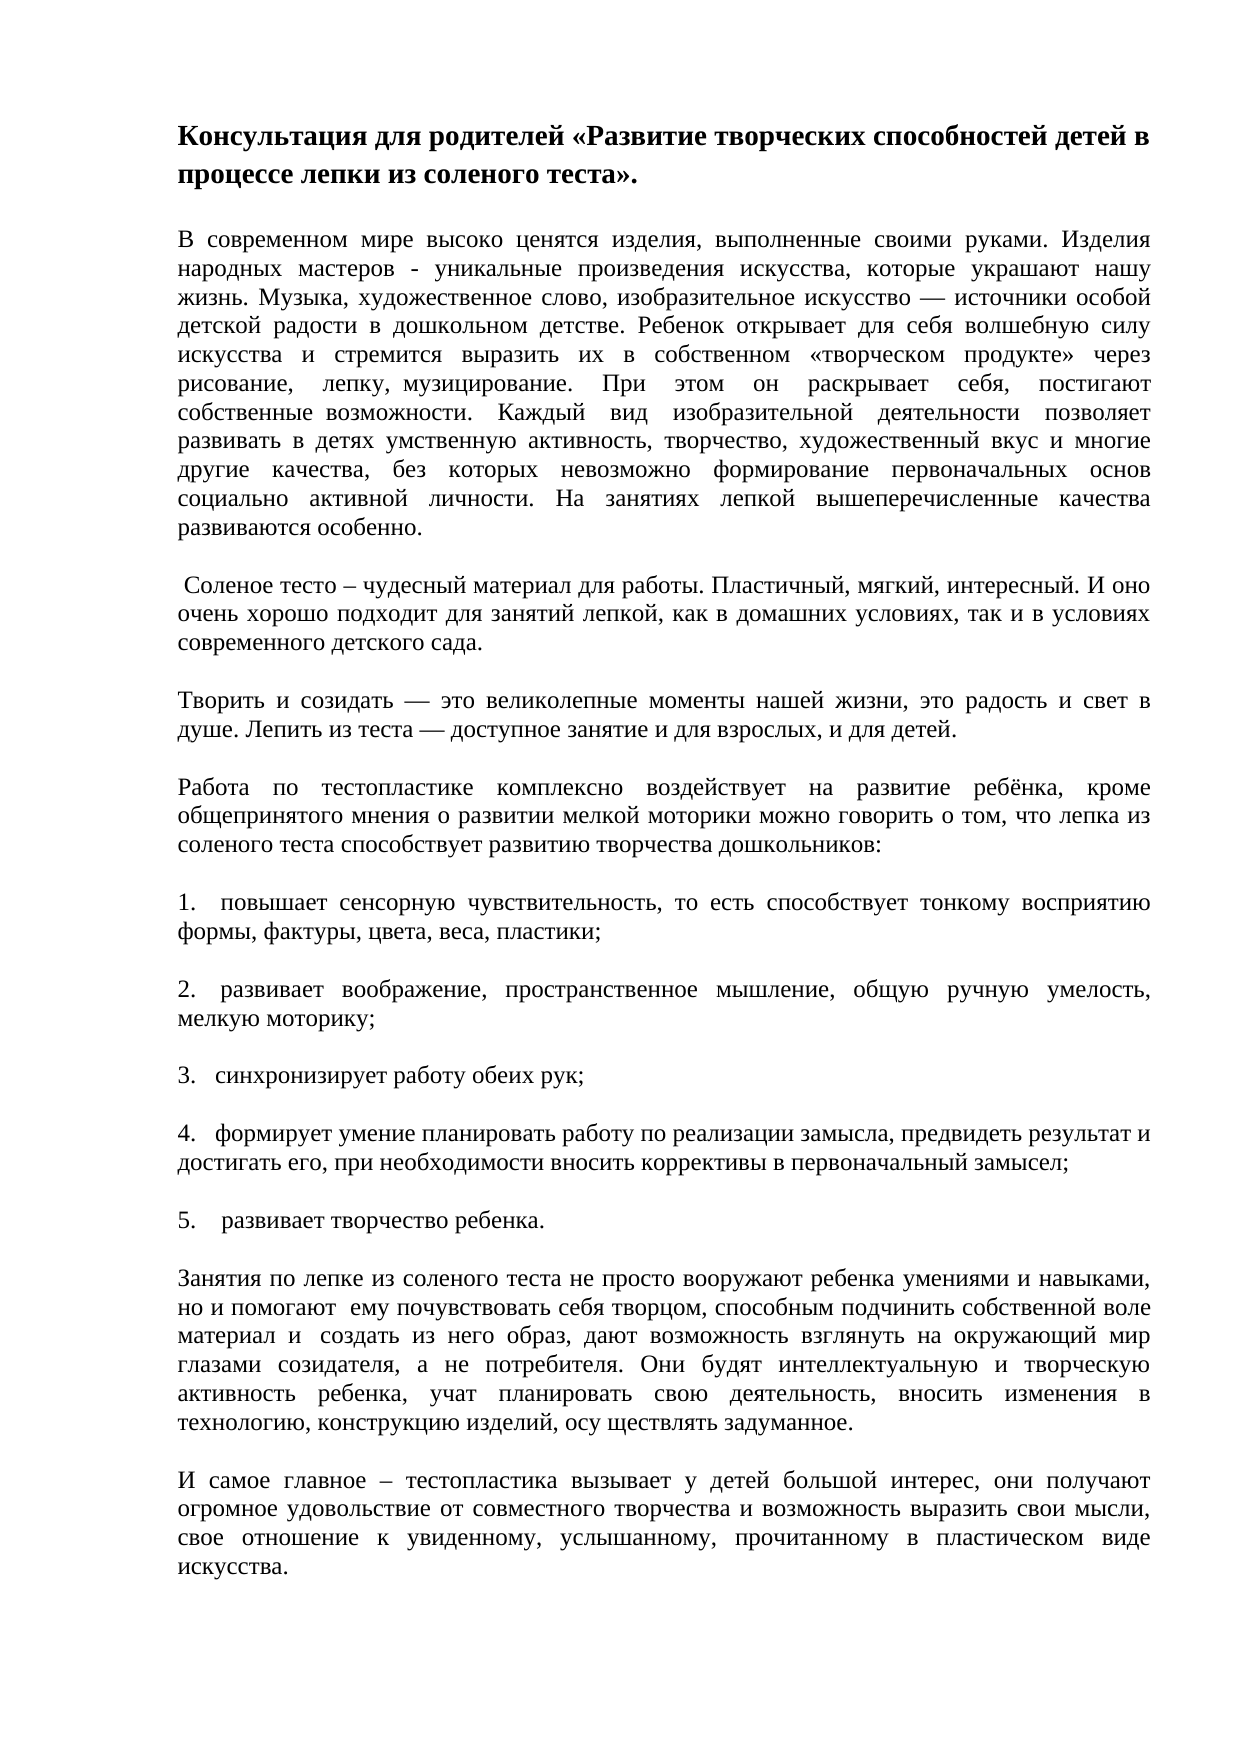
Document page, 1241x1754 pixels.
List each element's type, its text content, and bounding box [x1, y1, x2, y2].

text И самое главное – тестопластика вызывает у детей большой интерес, они получают огромное удовольствие от совместного творчества и возможность выразить свои мысли, свое отношение к увиденному, услышанному, прочитанному в пластическом виде искусства. [177, 1465, 1152, 1580]
text Консультация для родителей «Развитие творческих способностей детей в процессе лепки из соленого теста». [177, 118, 1152, 190]
text Занятия по лепке из соленого теста не просто вооружают ребенка умениями и навыками, но и помогают ему почувствовать себя творцом, способным подчинить собственной воле материал и создать из него образ, дают возможность взглянуть на окружающий мир глазами созидателя, а не потребителя. Они будят интеллектуальную и творческую активность ребенка, учат планировать свою деятельность, вносить изменения в технологию, конструкцию изделий, осу ществлять задуманное. [177, 1263, 1152, 1436]
text 2. развивает воображение, пространственное мышление, общую ручную умелость, мелкую моторику; [177, 974, 1152, 1031]
text 5. развивает творчество ребенка. [177, 1205, 1152, 1234]
text 1. повышает сенсорную чувствительность, то есть способствует тонкому восприятию формы, фактуры, цвета, веса, пластики; [177, 887, 1152, 945]
text 3. синхронизирует работу обеих рук; [177, 1061, 1152, 1089]
text Соленое тесто – чудесный материал для работы. Пластичный, мягкий, интересный. И оно очень хорошо подходит для занятий лепкой, как в домашних условиях, так и в условиях современного детского сада. [177, 570, 1152, 656]
text 4. формирует умение планировать работу по реализации замысла, предвидеть результат и достигать его, при необходимости вносить коррективы в первоначальный замысел; [177, 1118, 1152, 1176]
text Работа по тестопластике комплексно воздействует на развитие ребёнка, кроме общепринятого мнения о развитии мелкой моторики можно говорить о том, что лепка из соленого теста способствует развитию творчества дошкольников: [177, 772, 1152, 858]
text Творить и созидать — это великолепные моменты нашей жизни, это радость и свет в душе. Лепить из теста — доступное занятие и для взрослых, и для детей. [177, 685, 1152, 743]
text В современном мире высоко ценятся изделия, выполненные своими руками. Изделия народных мастеров - уникальные произведения искусства, которые украшают нашу жизнь. Музыка, художественное слово, изобразительное искусство — источники особой детской радости в дошкольном детстве. Ребенок открывает для себя волшебную силу искусства и стремится выразить их в собственном «творческом продукте» через рисование, лепку, музицирование. При этом он раскрывает себя, постигают собственные возможности. Каждый вид изобразительной деятельности позволяет развивать в детях умственную активность, творчество, художественный вкус и многие другие качества, без которых невозможно формирование первоначальных основ социально активной личности. На занятиях лепкой вышеперечисленные качества развиваются особенно. [177, 224, 1152, 541]
